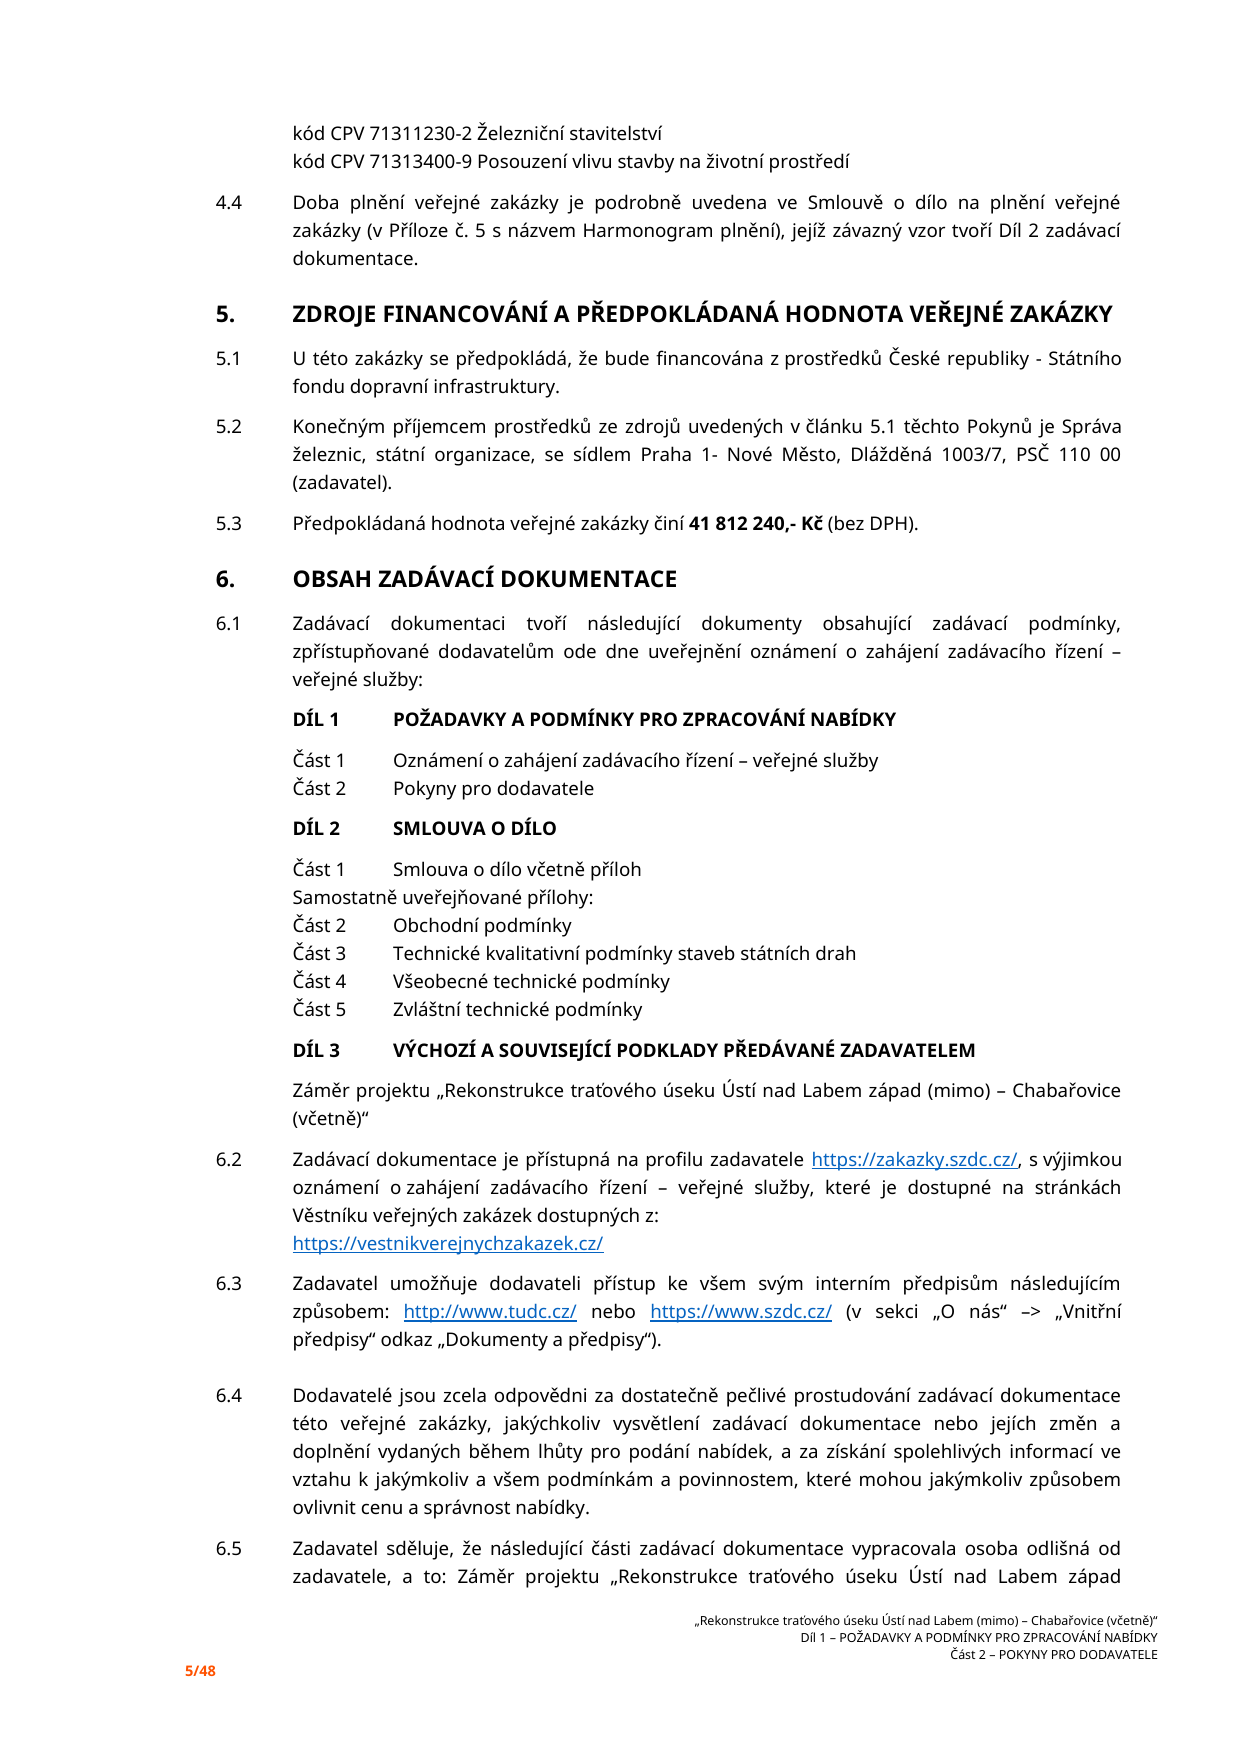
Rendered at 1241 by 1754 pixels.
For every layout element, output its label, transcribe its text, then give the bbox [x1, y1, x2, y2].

text DÍL 1 POŽADAVKY A PODMÍNKY PRO ZPRACOVÁNÍ NABÍDKY [292, 707, 1122, 732]
text OBSAH ZADÁVACÍ DOKUMENTACE [216, 563, 1122, 594]
text Zadávací dokumentace je přístupná na profilu zadavatele https://zakazky.szdc.cz/, s výjimkou oznámení o zahájení zadávacího řízení – veřejné služby, které je dostupné na stránkách Věstníku veřejných zakázek dostupných z: [216, 1146, 1122, 1227]
text Zadávací dokumentaci tvoří následující dokumenty obsahující zadávací podmínky, zpřístupňované dodavatelům ode dne uveřejnění oznámení o zahájení zadávacího řízení – veřejné služby: [216, 610, 1122, 692]
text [216, 1535, 1122, 1589]
text Konečným příjemcem prostředků ze zdrojů uvedených v článku 5.1 těchto Pokynů je Správa železnic, státní organizace, se sídlem Praha 1- Nové Město, Dlážděná 1003/7, PSČ 110 00 (zadavatel). [216, 414, 1122, 495]
text Část 3 Technické kvalitativní podmínky staveb státních drah [292, 940, 1122, 966]
text Dodavatelé jsou zcela odpovědni za dostatečně pečlivé prostudování zadávací dokumentace této veřejné zakázky, jakýchkoliv vysvětlení zadávací dokumentace nebo jejích změn a doplnění vydaných během lhůty pro podání nabídek, a za získání spolehlivých informací ve vztahu k jakýmkoliv a všem podmínkám a povinnostem, které mohou jakýmkoliv způsobem ovlivnit cenu a správnost nabídky. [216, 1383, 1122, 1520]
text Část 2 Obchodní podmínky [292, 912, 1122, 938]
text Doba plnění veřejné zakázky je podrobně uvedena ve Smlouvě o dílo na plnění veřejné zakázky (v Příloze č. 5 s názvem Harmonogram plnění), jejíž závazný vzor tvoří Díl 2 zadávací dokumentace. [216, 189, 1122, 271]
text Část 4 Všeobecné technické podmínky [292, 968, 1122, 994]
text DÍL 2 SMLOUVA O DÍLO [292, 816, 1122, 841]
text Část 2 Pokyny pro dodavatele [292, 775, 1122, 801]
list kód CPV 71311230-2 Železniční stavitelství [292, 121, 1122, 146]
text Předpokládaná hodnota veřejné zakázky činí 41 812 240,- Kč (bez DPH). [216, 510, 1122, 536]
text Zadavatel umožňuje dodavateli přístup ke všem svým interním předpisům následujícím způsobem: http://www.tudc.cz/ nebo https://www.szdc.cz/ (v sekci „O nás“ –> „Vnitřní předpisy“ odkaz „Dokumenty a předpisy“). [216, 1271, 1122, 1352]
text Část 1 Oznámení o zahájení zadávacího řízení – veřejné služby [292, 747, 1122, 773]
text Část 1 Smlouva o dílo včetně příloh [292, 856, 1122, 882]
text DÍL 3 VÝCHOZÍ A SOUVISEJÍCÍ PODKLADY PŘEDÁVANÉ ZADAVATELEM [292, 1037, 1122, 1062]
text U této zakázky se předpokládá, že bude financována z prostředků České republiky - Státního fondu dopravní infrastruktury. [216, 345, 1122, 399]
list kód CPV 71313400-9 Posouzení vlivu stavby na životní prostředí [292, 149, 1122, 174]
text Část 5 Zvláštní technické podmínky [292, 996, 1122, 1022]
list Záměr projektu „Rekonstrukce traťového úseku Ústí nad Labem západ (mimo) – Chabařovice (včetně)“ [292, 1077, 1122, 1131]
list Samostatně uveřejňované přílohy: [292, 884, 1122, 910]
text https://vestnikverejnychzakazek.cz/ [292, 1230, 1122, 1256]
text ZDROJE FINANCOVÁNÍ a PŘEDPOKLÁDANÁ HODNOTA VEŘEJNÉ ZAKÁZKY [216, 298, 1122, 329]
